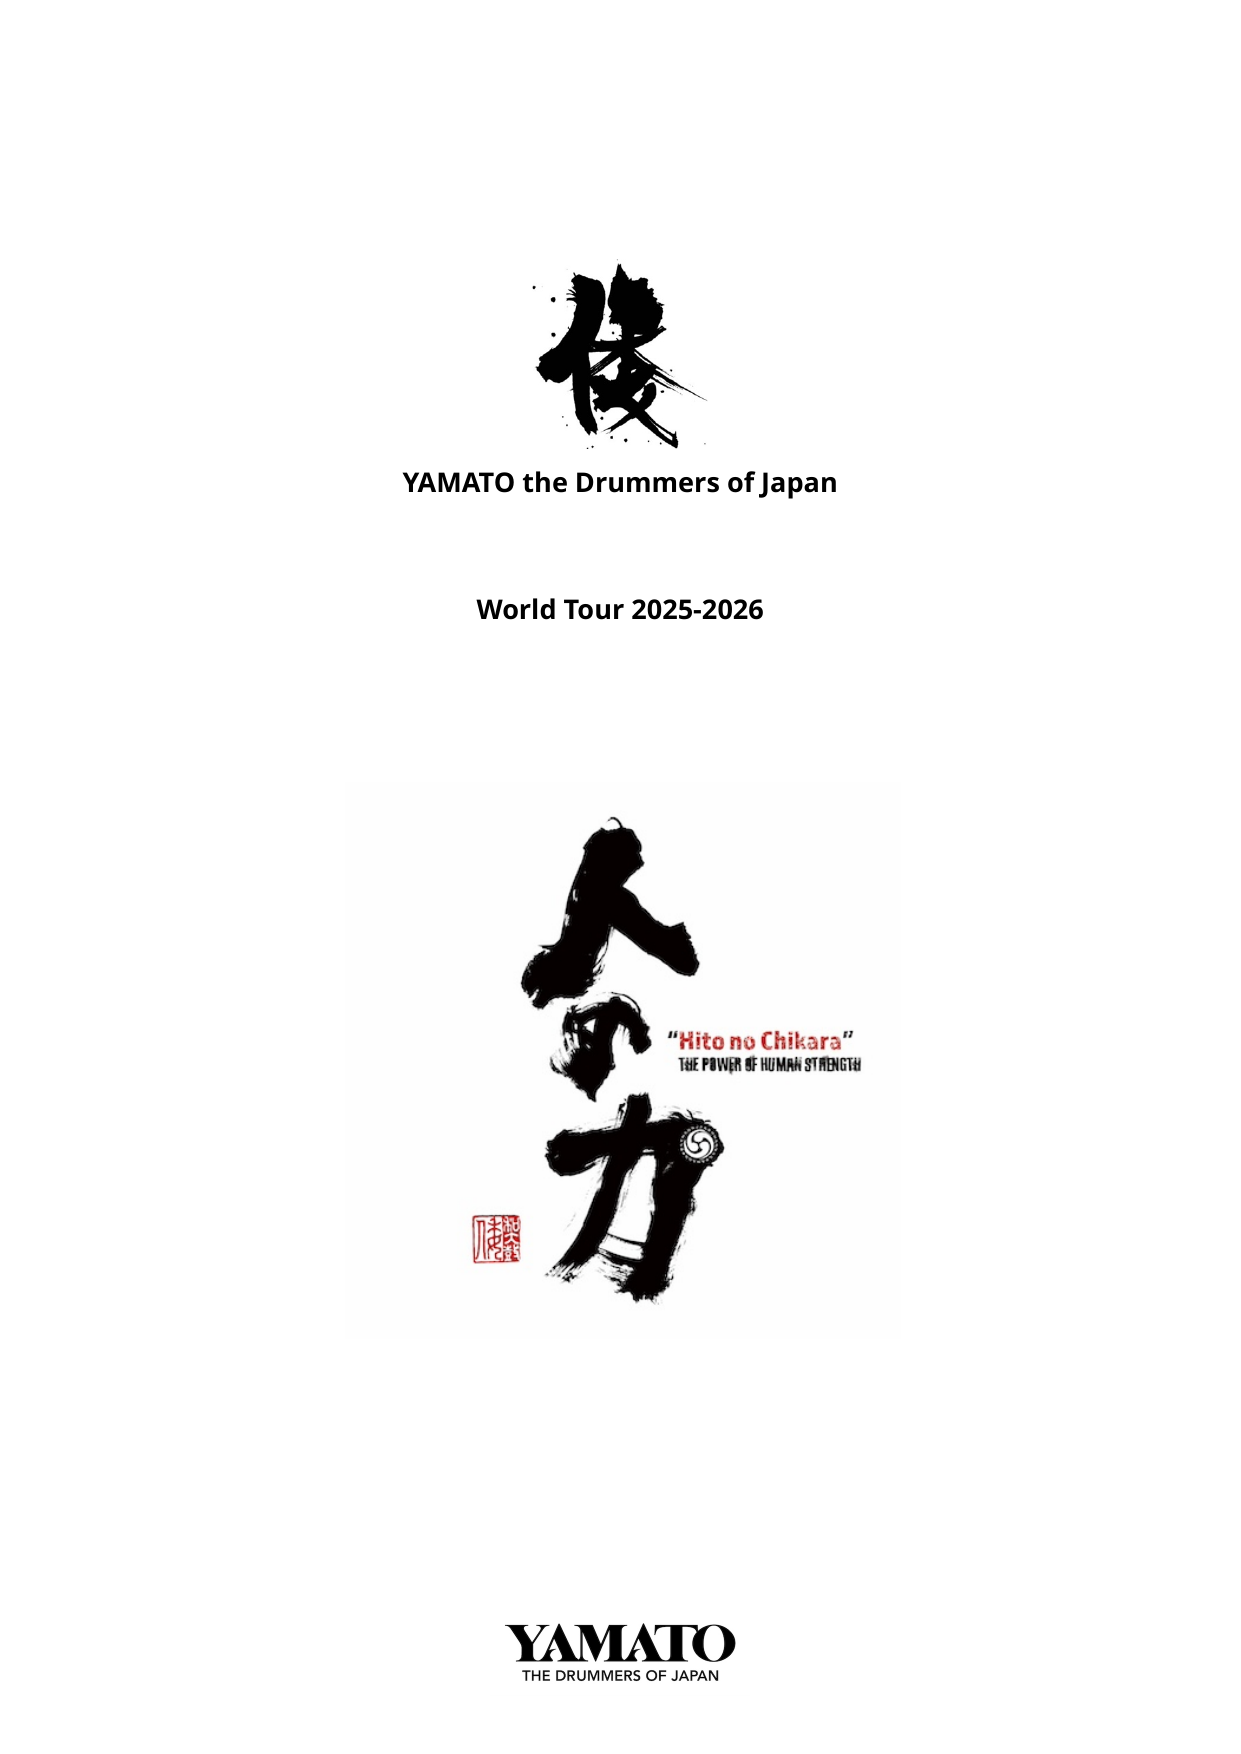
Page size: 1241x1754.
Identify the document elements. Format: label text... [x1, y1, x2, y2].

text World Tour 2025-2026 [177, 577, 1063, 641]
picture [532, 259, 708, 449]
picture [344, 782, 901, 1339]
picture [489, 1608, 751, 1696]
text YAMATO the Drummers of Japan [177, 450, 1063, 513]
